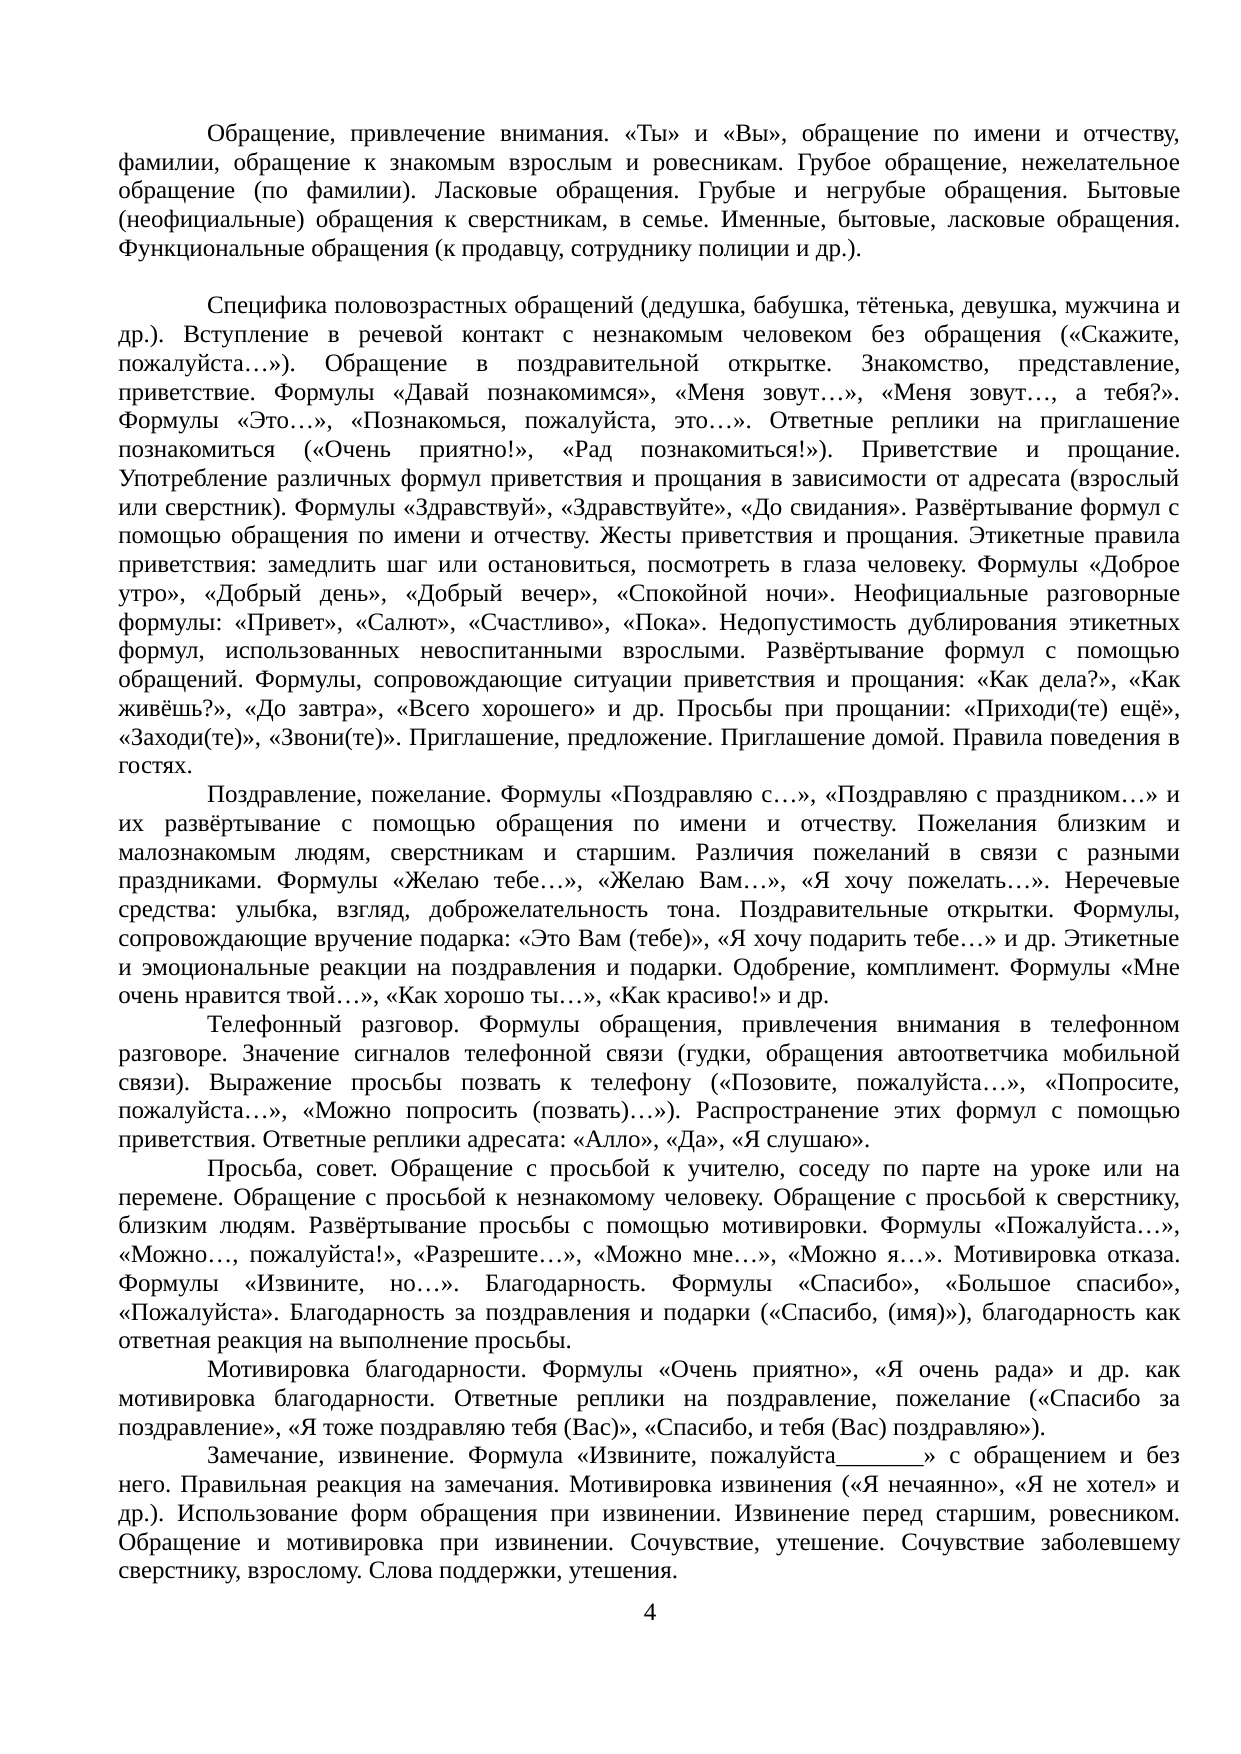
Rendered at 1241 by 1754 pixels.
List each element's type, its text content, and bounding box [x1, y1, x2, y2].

text Замечание, извинение. Формула «Извините, пожалуйста_______» с обращением и без него. Правильная реакция на замечания. Мотивировка извинения («Я нечаянно», «Я не хотел» и др.). Использование форм обращения при извинении. Извинение перед старшим, ровесником. Обращение и мотивировка при извинении. Сочувствие, утешение. Сочувствие заболевшему сверстнику, взрослому. Слова поддержки, утешения. [118, 1441, 1181, 1584]
text Обращение, привлечение внимания. «Ты» и «Вы», обращение по имени и отчеству, фамилии, обращение к знакомым взрослым и ровесникам. Грубое обращение, нежелательное обращение (по фамилии). Ласковые обращения. Грубые и негрубые обращения. Бытовые (неофициальные) обращения к сверстникам, в семье. Именные, бытовые, ласковые обращения. Функциональные обращения (к продавцу, сотруднику полиции и др.). [118, 118, 1181, 262]
text Просьба, совет. Обращение с просьбой к учителю, соседу по парте на уроке или на перемене. Обращение с просьбой к незнакомому человеку. Обращение с просьбой к сверстнику, близким людям. Развёртывание просьбы с помощью мотивировки. Формулы «Пожалуйста…», «Можно…, пожалуйста!», «Разрешите…», «Можно мне…», «Можно я…». Мотивировка отказа. Формулы «Извините, но…». Благодарность. Формулы «Спасибо», «Большое спасибо», «Пожалуйста». Благодарность за поздравления и подарки («Спасибо, (имя)»), благодарность как ответная реакция на выполнение просьбы. [118, 1153, 1181, 1354]
text Мотивировка благодарности. Формулы «Очень приятно», «Я очень рада» и др. как мотивировка благодарности. Ответные реплики на поздравление, пожелание («Спасибо за поздравление», «Я тоже поздравляю тебя (Вас)», «Спасибо, и тебя (Вас) поздравляю»). [118, 1354, 1181, 1441]
text Специфика половозрастных обращений (дедушка, бабушка, тётенька, девушка, мужчина и др.). Вступление в речевой контакт с незнакомым человеком без обращения («Скажите, пожалуйста…»). Обращение в поздравительной открытке. Знакомство, представление, приветствие. Формулы «Давай познакомимся», «Меня зовут…», «Меня зовут…, а тебя?». Формулы «Это…», «Познакомься, пожалуйста, это…». Ответные реплики на приглашение познакомиться («Очень приятно!», «Рад познакомиться!»). Приветствие и прощание. Употребление различных формул приветствия и прощания в зависимости от адресата (взрослый или сверстник). Формулы «Здравствуй», «Здравствуйте», «До свидания». Развёртывание формул с помощью обращения по имени и отчеству. Жесты приветствия и прощания. Этикетные правила приветствия: замедлить шаг или остановиться, посмотреть в глаза человеку. Формулы «Доброе утро», «Добрый день», «Добрый вечер», «Спокойной ночи». Неофициальные разговорные формулы: «Привет», «Салют», «Счастливо», «Пока». Недопустимость дублирования этикетных формул, использованных невоспитанными взрослыми. Развёртывание формул с помощью обращений. Формулы, сопровождающие ситуации приветствия и прощания: «Как дела?», «Как живёшь?», «До завтра», «Всего хорошего» и др. Просьбы при прощании: «Приходи(те) ещё», «Заходи(те)», «Звони(те)». Приглашение, предложение. Приглашение домой. Правила поведения в гостях. [118, 291, 1181, 779]
text Поздравление, пожелание. Формулы «Поздравляю с…», «Поздравляю с праздником…» и их развёртывание с помощью обращения по имени и отчеству. Пожелания близким и малознакомым людям, сверстникам и старшим. Различия пожеланий в связи с разными праздниками. Формулы «Желаю тебе…», «Желаю Вам…», «Я хочу пожелать…». Неречевые средства: улыбка, взгляд, доброжелательность тона. Поздравительные открытки. Формулы, сопровождающие вручение подарка: «Это Вам (тебе)», «Я хочу подарить тебе…» и др. Этикетные и эмоциональные реакции на поздравления и подарки. Одобрение, комплимент. Формулы «Мне очень нравится твой…», «Как хорошо ты…», «Как красиво!» и др. [118, 779, 1181, 1009]
text Телефонный разговор. Формулы обращения, привлечения внимания в телефонном разговоре. Значение сигналов телефонной связи (гудки, обращения автоответчика мобильной связи). Выражение просьбы позвать к телефону («Позовите, пожалуйста…», «Попросите, пожалуйста…», «Можно попросить (позвать)…»). Распространение этих формул с помощью приветствия. Ответные реплики адресата: «Алло», «Да», «Я слушаю». [118, 1009, 1181, 1153]
